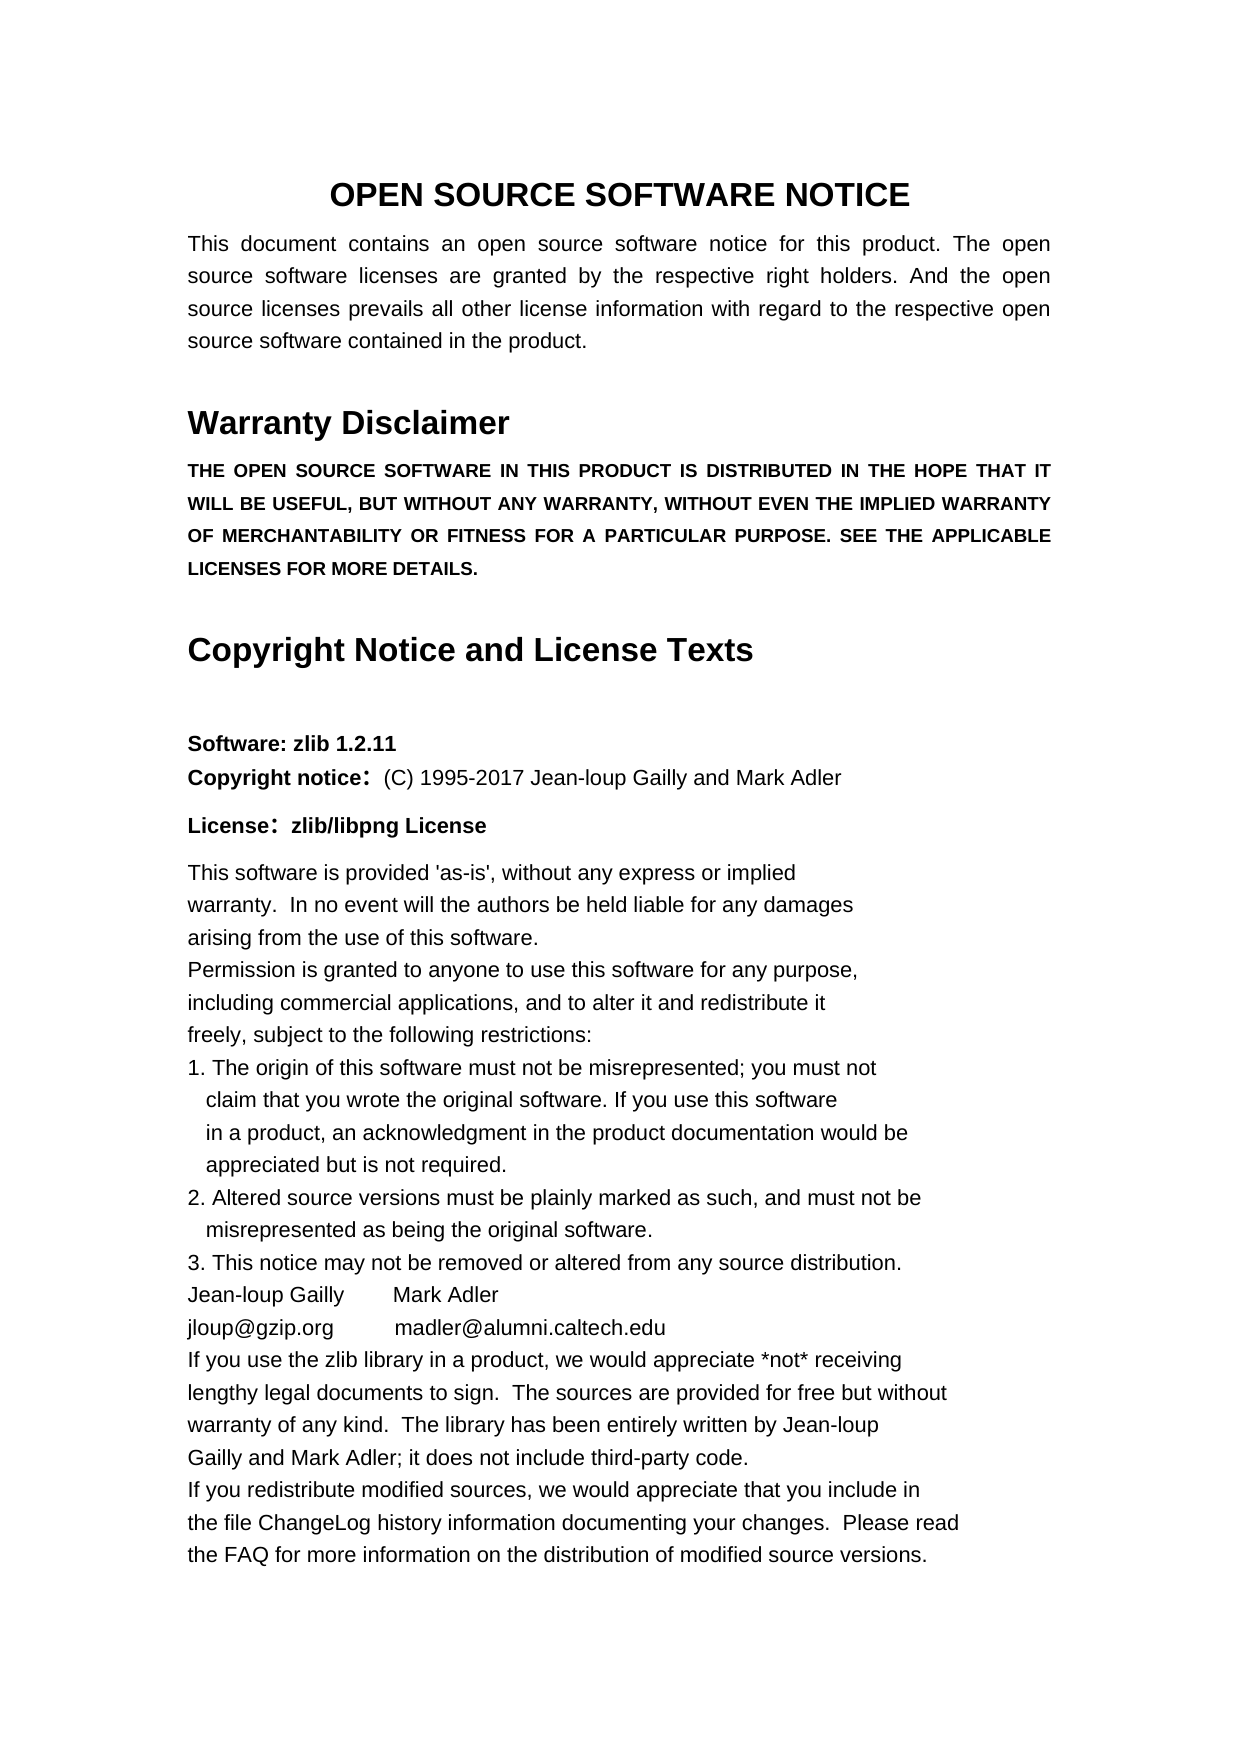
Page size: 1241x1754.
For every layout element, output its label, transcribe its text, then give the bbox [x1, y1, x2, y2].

text Copyright notice：(C) 1995-2017 Jean-loup Gailly and Mark Adler [187, 759, 1053, 792]
text If you use the zlib library in a product, we would appreciate *not* receiving [187, 1344, 1053, 1376]
text This document contains an open source software notice for this product. The open source software licenses are granted by the respective right holders. And the open source licenses prevails all other license information with regard to the respective open source software contained in the product. [187, 227, 1053, 357]
text The open source software in this product is distributed in the hope that it will be useful, but WITHOUT ANY WARRANTY, without even the implied warranty of MERCHANTABILITY or FITNESS FOR A PARTICULAR PURPOSE. See the applicable licenses for more details. [187, 454, 1053, 584]
text Jean-loup Gailly Mark Adler [187, 1279, 1053, 1311]
title Software: zlib 1.2.11 [187, 727, 1053, 759]
text lengthy legal documents to sign. The sources are provided for free but without [187, 1376, 1053, 1409]
text 3. This notice may not be removed or altered from any source distribution. [187, 1246, 1053, 1279]
text including commercial applications, and to alter it and redistribute it [187, 986, 1053, 1019]
text misrepresented as being the original software. [187, 1214, 1053, 1246]
text appreciated but is not required. [187, 1149, 1053, 1181]
text OPEN SOURCE SOFTWARE NOTICE [187, 162, 1053, 227]
text Permission is granted to anyone to use this software for any purpose, [187, 954, 1053, 986]
text Gailly and Mark Adler; it does not include third-party code. [187, 1441, 1053, 1474]
text Warranty Disclaimer [187, 389, 1053, 454]
text If you redistribute modified sources, we would appreciate that you include in [187, 1474, 1053, 1506]
text warranty. In no event will the authors be held liable for any damages [187, 889, 1053, 921]
text warranty of any kind. The library has been entirely written by Jean-loup [187, 1409, 1053, 1441]
text 1. The origin of this software must not be misrepresented; you must not [187, 1051, 1053, 1084]
text in a product, an acknowledgment in the product documentation would be [187, 1116, 1053, 1149]
text 2. Altered source versions must be plainly marked as such, and must not be [187, 1181, 1053, 1214]
text This software is provided 'as-is', without any express or implied [187, 856, 1053, 889]
text claim that you wrote the original software. If you use this software [187, 1084, 1053, 1116]
text Copyright Notice and License Texts [187, 617, 1053, 682]
text arising from the use of this software. [187, 921, 1053, 954]
text jloup@gzip.org madler@alumni.caltech.edu [187, 1311, 1053, 1344]
text the file ChangeLog history information documenting your changes. Please read [187, 1506, 1053, 1539]
text the FAQ for more information on the distribution of modified source versions. [187, 1539, 1053, 1571]
text License：zlib/libpng License [187, 808, 1053, 840]
text freely, subject to the following restrictions: [187, 1019, 1053, 1051]
